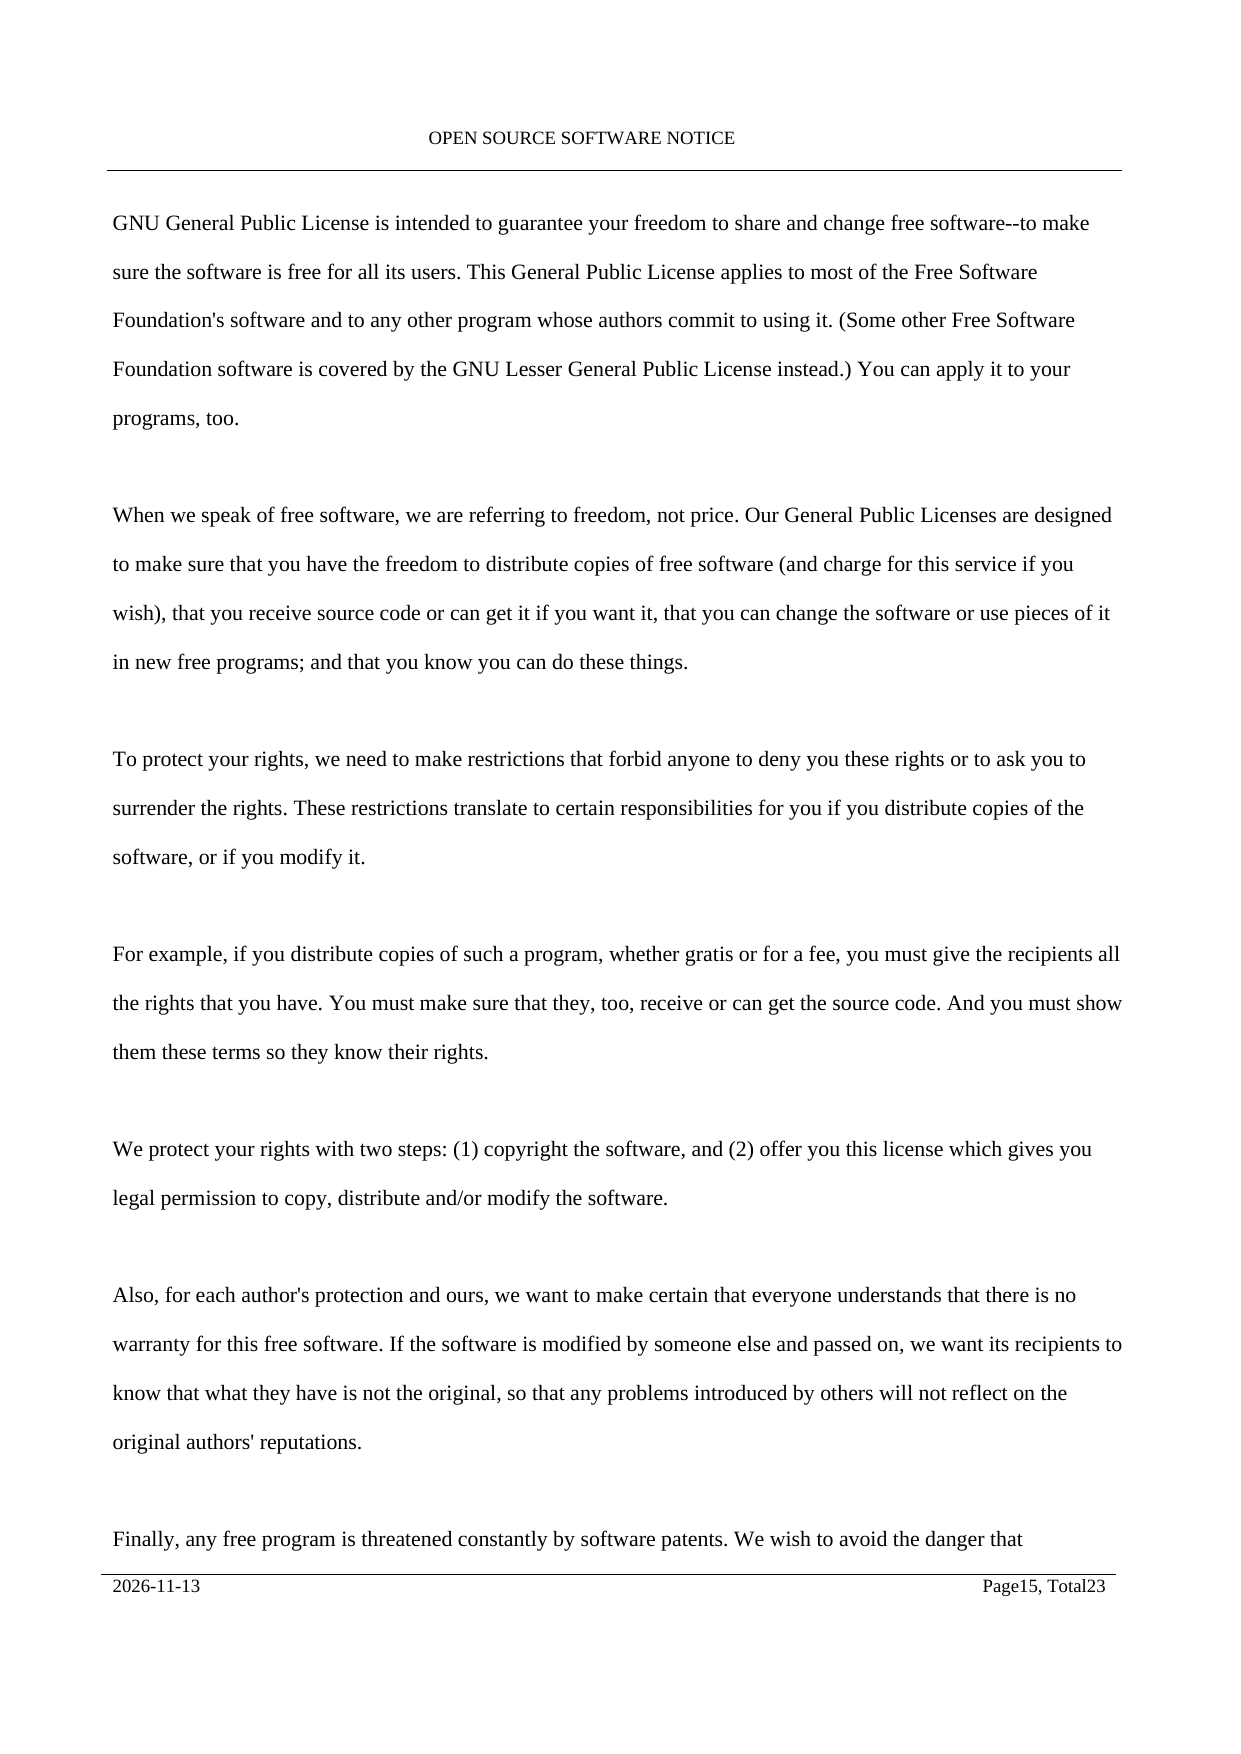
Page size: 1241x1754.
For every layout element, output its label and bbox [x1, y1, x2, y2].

text [112, 206, 1128, 1555]
